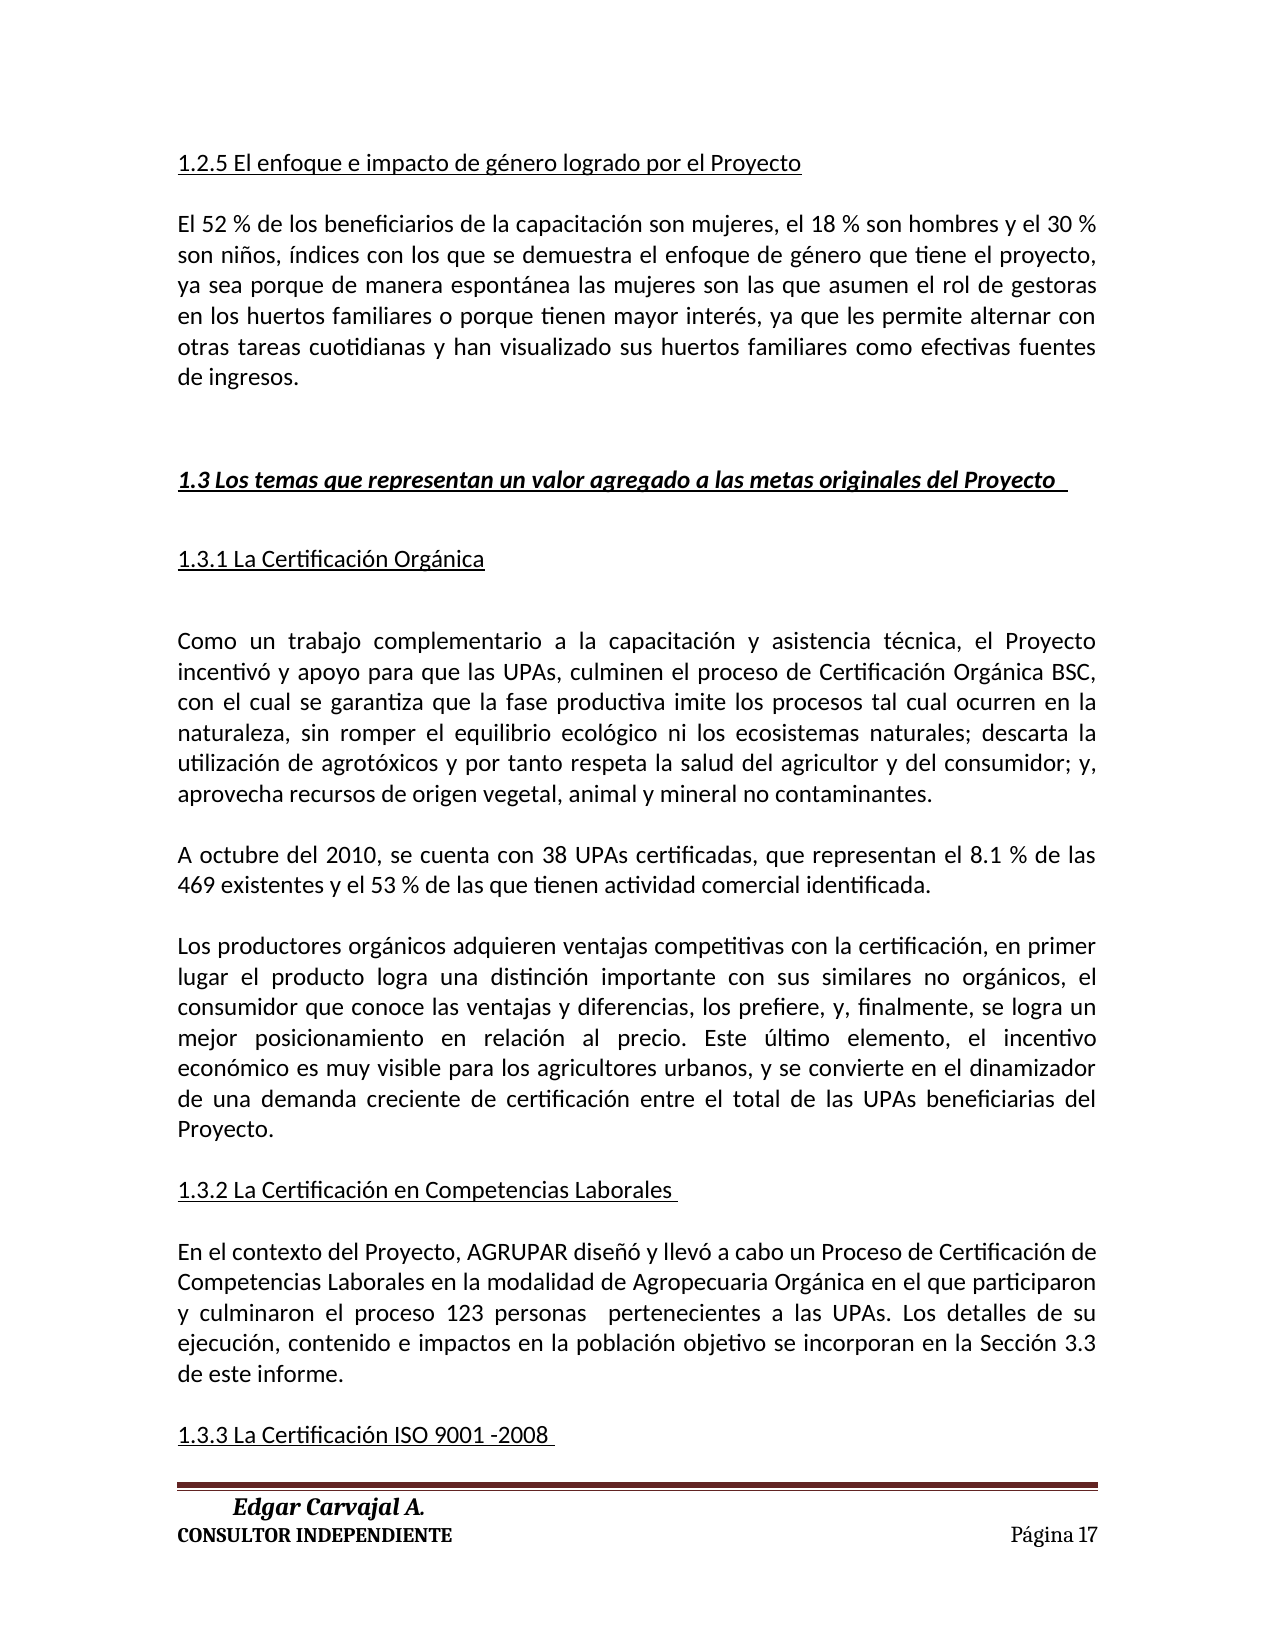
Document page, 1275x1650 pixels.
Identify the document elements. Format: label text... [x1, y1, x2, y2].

text A octubre del 2010, se cuenta con 38 UPAs certificadas, que representan el 8.1 % de las 469 existentes y el 53 % de las que tienen actividad comercial identificada. [177, 839, 1098, 900]
text Como un trabajo complementario a la capacitación y asistencia técnica, el Proyecto incentivó y apoyo para que las UPAs, culminen el proceso de Certificación Orgánica BSC, con el cual se garantiza que la fase productiva imite los procesos tal cual ocurren en la naturaleza, sin romper el equilibrio ecológico ni los ecosistemas naturales; descarta la utilización de agrotóxicos y por tanto respeta la salud del agricultor y del consumidor; y, aprovecha recursos de origen vegetal, animal y mineral no contaminantes. [177, 625, 1098, 808]
text El 52 % de los beneficiarios de la capacitación son mujeres, el 18 % son hombres y el 30 % son niños, índices con los que se demuestra el enfoque de género que tiene el proyecto, ya sea porque de manera espontánea las mujeres son las que asumen el rol de gestoras en los huertos familiares o porque tienen mayor interés, ya que les permite alternar con otras tareas cuotidianas y han visualizado sus huertos familiares como efectivas fuentes de ingresos. [177, 209, 1098, 392]
text Los productores orgánicos adquieren ventajas competitivas con la certificación, en primer lugar el producto logra una distinción importante con sus similares no orgánicos, el consumidor que conoce las ventajas y diferencias, los prefiere, y, finalmente, se logra un mejor posicionamiento en relación al precio. Este último elemento, el incentivo económico es muy visible para los agricultores urbanos, y se convierte en el dinamizador de una demanda creciente de certificación entre el total de las UPAs beneficiarias del Proyecto. [177, 930, 1098, 1144]
text 1.3.1 La Certificación Orgánica [177, 543, 1098, 574]
text 1.3.3 La Certificación ISO 9001 -2008 [177, 1419, 1098, 1449]
text En el contexto del Proyecto, AGRUPAR diseñó y llevó a cabo un Proceso de Certificación de Competencias Laborales en la modalidad de Agropecuaria Orgánica en el que participaron y culminaron el proceso 123 personas pertenecientes a las UPAs. Los detalles de su ejecución, contenido e impactos en la población objetivo se incorporan en la Sección 3.3 de este informe. [177, 1236, 1098, 1388]
text 1.3 Los temas que representan un valor agregado a las metas originales del Proyecto [177, 464, 1098, 494]
text 1.2.5 El enfoque e impacto de género logrado por el Proyecto [177, 148, 1098, 178]
text 1.3.2 La Certificación en Competencias Laborales [177, 1174, 1098, 1205]
